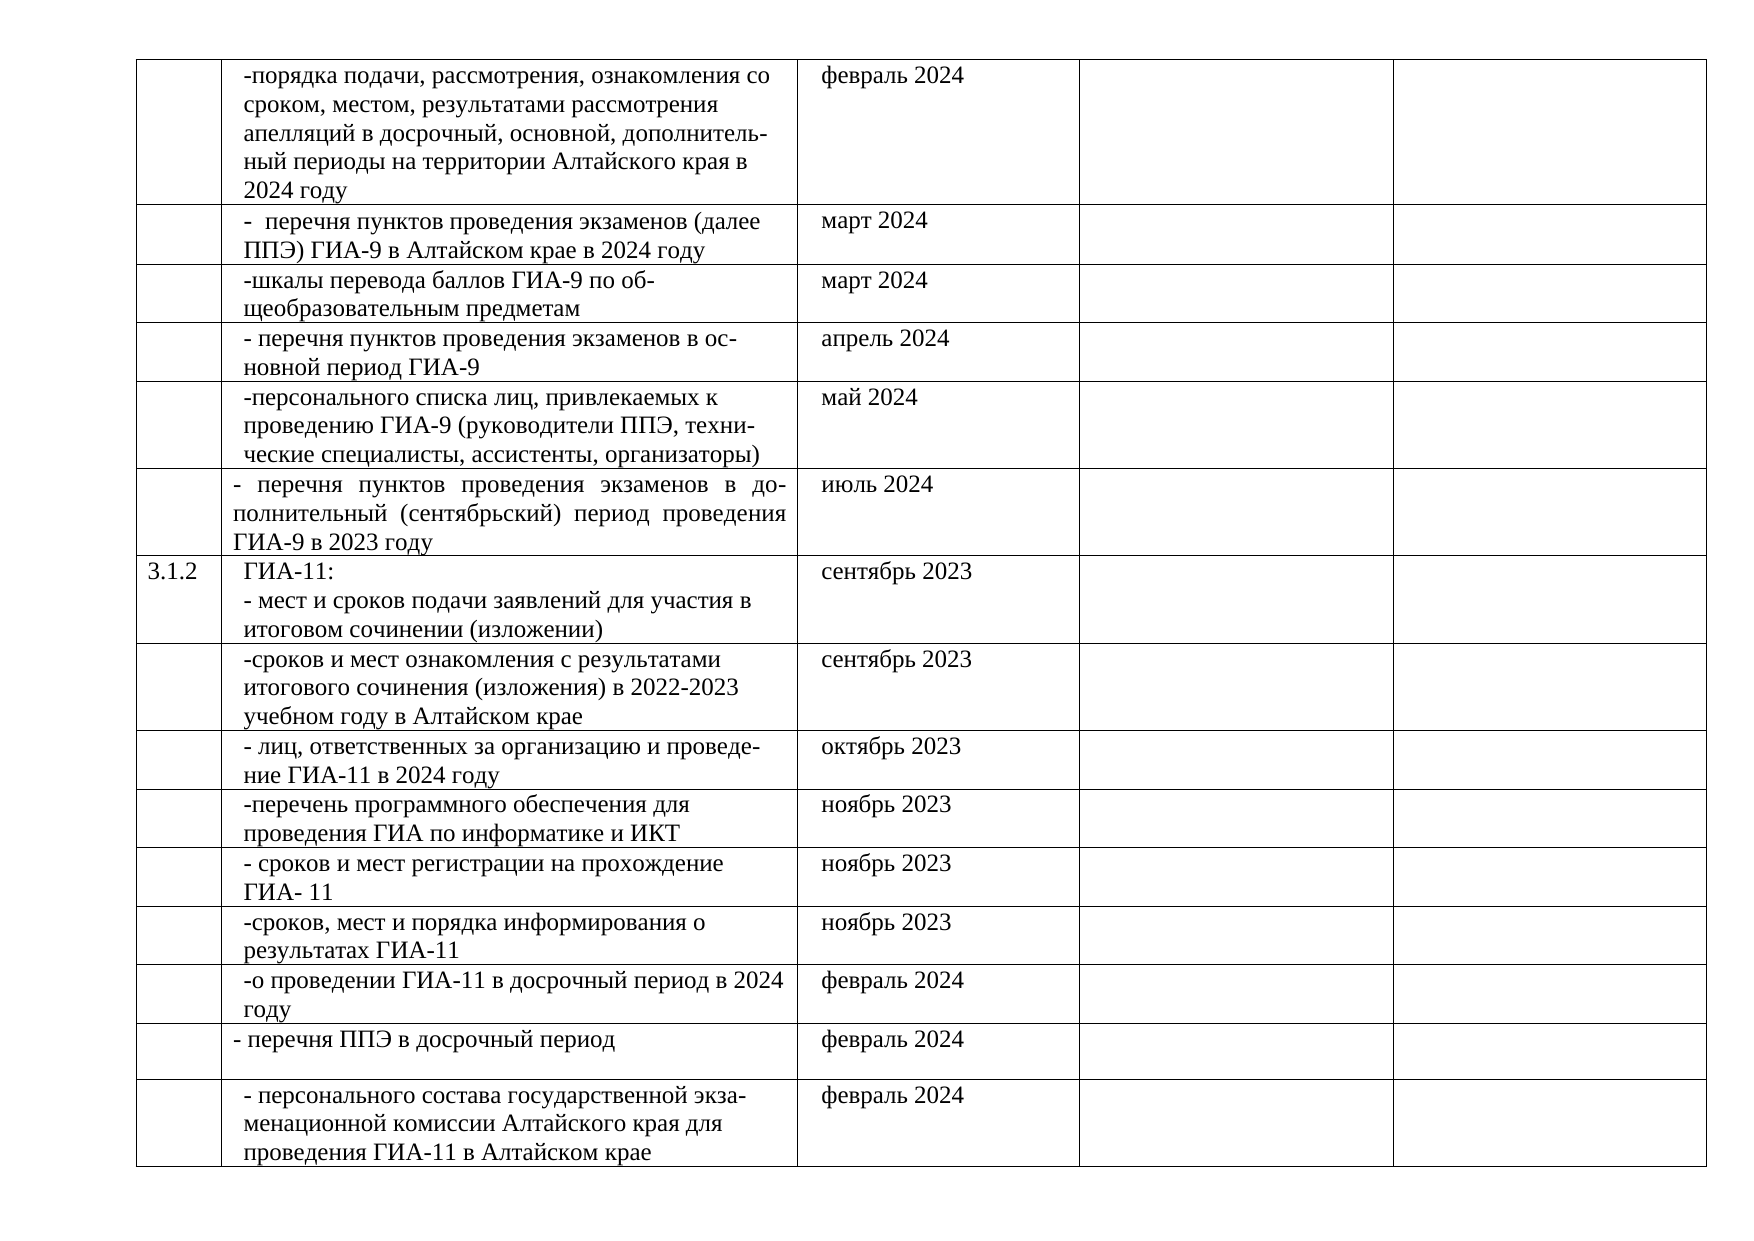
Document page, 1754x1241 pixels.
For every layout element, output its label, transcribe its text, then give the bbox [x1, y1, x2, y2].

table_cell [1394, 1080, 1706, 1166]
table_cell [1394, 907, 1706, 964]
table_cell -о проведении ГИА-11 в досрочный период в 2024 году [222, 965, 797, 1023]
table_cell [1080, 60, 1393, 204]
table_cell [1080, 1080, 1393, 1166]
table_cell [1080, 848, 1393, 906]
table_cell -порядка подачи, рассмотрения, ознакомления со сроком, местом, результатами рассмотрения апелляций в досрочный, основной, дополнительный периоды на территории Алтайского края в 2024 году [222, 60, 797, 204]
table_cell [137, 907, 221, 964]
table_cell перечня пунктов проведения экзаменов (далее ППЭ) ГИА-9 в Алтайском крае в 2024 году [222, 205, 797, 264]
table_cell -сроков, мест и порядка информирования о результатах ГИА-11 [222, 907, 797, 964]
table_cell [1394, 382, 1706, 468]
table_cell октябрь 2023 [798, 731, 1079, 788]
table_cell -сроков и мест ознакомления с результатами итогового сочинения (изложения) в 2022-2023 учебном году в Алтайском крае [222, 644, 797, 730]
table_cell [1394, 205, 1706, 264]
table_cell - перечня ППЭ в досрочный период [222, 1024, 797, 1079]
table_cell ноябрь 2023 [798, 907, 1079, 964]
table_cell [1080, 644, 1393, 730]
table_cell [1080, 731, 1393, 788]
table_cell [1080, 1024, 1393, 1079]
table_cell [1394, 965, 1706, 1023]
table_cell - перечня пунктов проведения экзаменов в основной период ГИА-9 [222, 323, 797, 381]
table_cell [1080, 205, 1393, 264]
table_cell [137, 382, 221, 468]
table_cell -перечень программного обеспечения для проведения ГИА по информатике и ИКТ [222, 790, 797, 847]
table_cell [137, 1080, 221, 1166]
table_cell февраль 2024 [798, 965, 1079, 1023]
table_cell [137, 1024, 221, 1079]
table_cell [137, 848, 221, 906]
table_cell [1394, 848, 1706, 906]
table_cell [1394, 556, 1706, 643]
table_cell февраль 2024 [798, 60, 1079, 204]
table_cell - лиц, ответственных за организацию и проведение ГИА-11 в 2024 году [222, 731, 797, 788]
table_cell март 2024 [798, 265, 1079, 322]
table_cell февраль 2024 [798, 1024, 1079, 1079]
table_cell [137, 644, 221, 730]
table_cell [1394, 790, 1706, 847]
table_cell [1394, 60, 1706, 204]
table_cell [1080, 556, 1393, 643]
table_cell [137, 469, 221, 555]
table_cell -персонального списка лиц, привлекаемых к проведению ГИА-9 (руководители ППЭ, технические специалисты, ассистенты, организаторы) [222, 382, 797, 468]
table_cell март 2024 [798, 205, 1079, 264]
table_cell [1080, 265, 1393, 322]
table_cell [137, 731, 221, 788]
table_cell [1394, 644, 1706, 730]
table_cell [137, 60, 221, 204]
table_cell [1080, 790, 1393, 847]
table_cell [137, 205, 221, 264]
table_cell -шкалы перевода баллов ГИА-9 по общеобразовательным предметам [222, 265, 797, 322]
table_cell сентябрь 2023 [798, 644, 1079, 730]
table_cell [1080, 382, 1393, 468]
table_cell [1080, 469, 1393, 555]
table_cell июль 2024 [798, 469, 1079, 555]
table_cell ГИА-11: - мест и сроков подачи заявлений для участия в итоговом сочинении (изложении) [222, 556, 797, 643]
table_cell - персонального состава государственной экзаменационной комиссии Алтайского края для проведения ГИА-11 в Алтайском крае [222, 1080, 797, 1166]
table_cell [1394, 265, 1706, 322]
table_cell - перечня пунктов проведения экзаменов в дополнительный (сентябрьский) период проведения ГИА-9 в 2023 году [222, 469, 797, 555]
table_cell ноябрь 2023 [798, 790, 1079, 847]
table_cell [1394, 731, 1706, 788]
table_cell февраль 2024 [798, 1080, 1079, 1166]
table_cell ноябрь 2023 [798, 848, 1079, 906]
table_cell [1080, 323, 1393, 381]
table_cell [1394, 323, 1706, 381]
table_cell [1080, 907, 1393, 964]
table_cell 3.1.2 [137, 556, 221, 643]
table_cell - сроков и мест регистрации на прохождение ГИА- 11 [222, 848, 797, 906]
table_cell [1394, 469, 1706, 555]
table_cell [137, 790, 221, 847]
table_cell [137, 323, 221, 381]
table_cell [1080, 965, 1393, 1023]
table_cell сентябрь 2023 [798, 556, 1079, 643]
table_cell [1394, 1024, 1706, 1079]
table_cell май 2024 [798, 382, 1079, 468]
table_cell апрель 2024 [798, 323, 1079, 381]
table_cell [137, 965, 221, 1023]
table_cell [137, 265, 221, 322]
